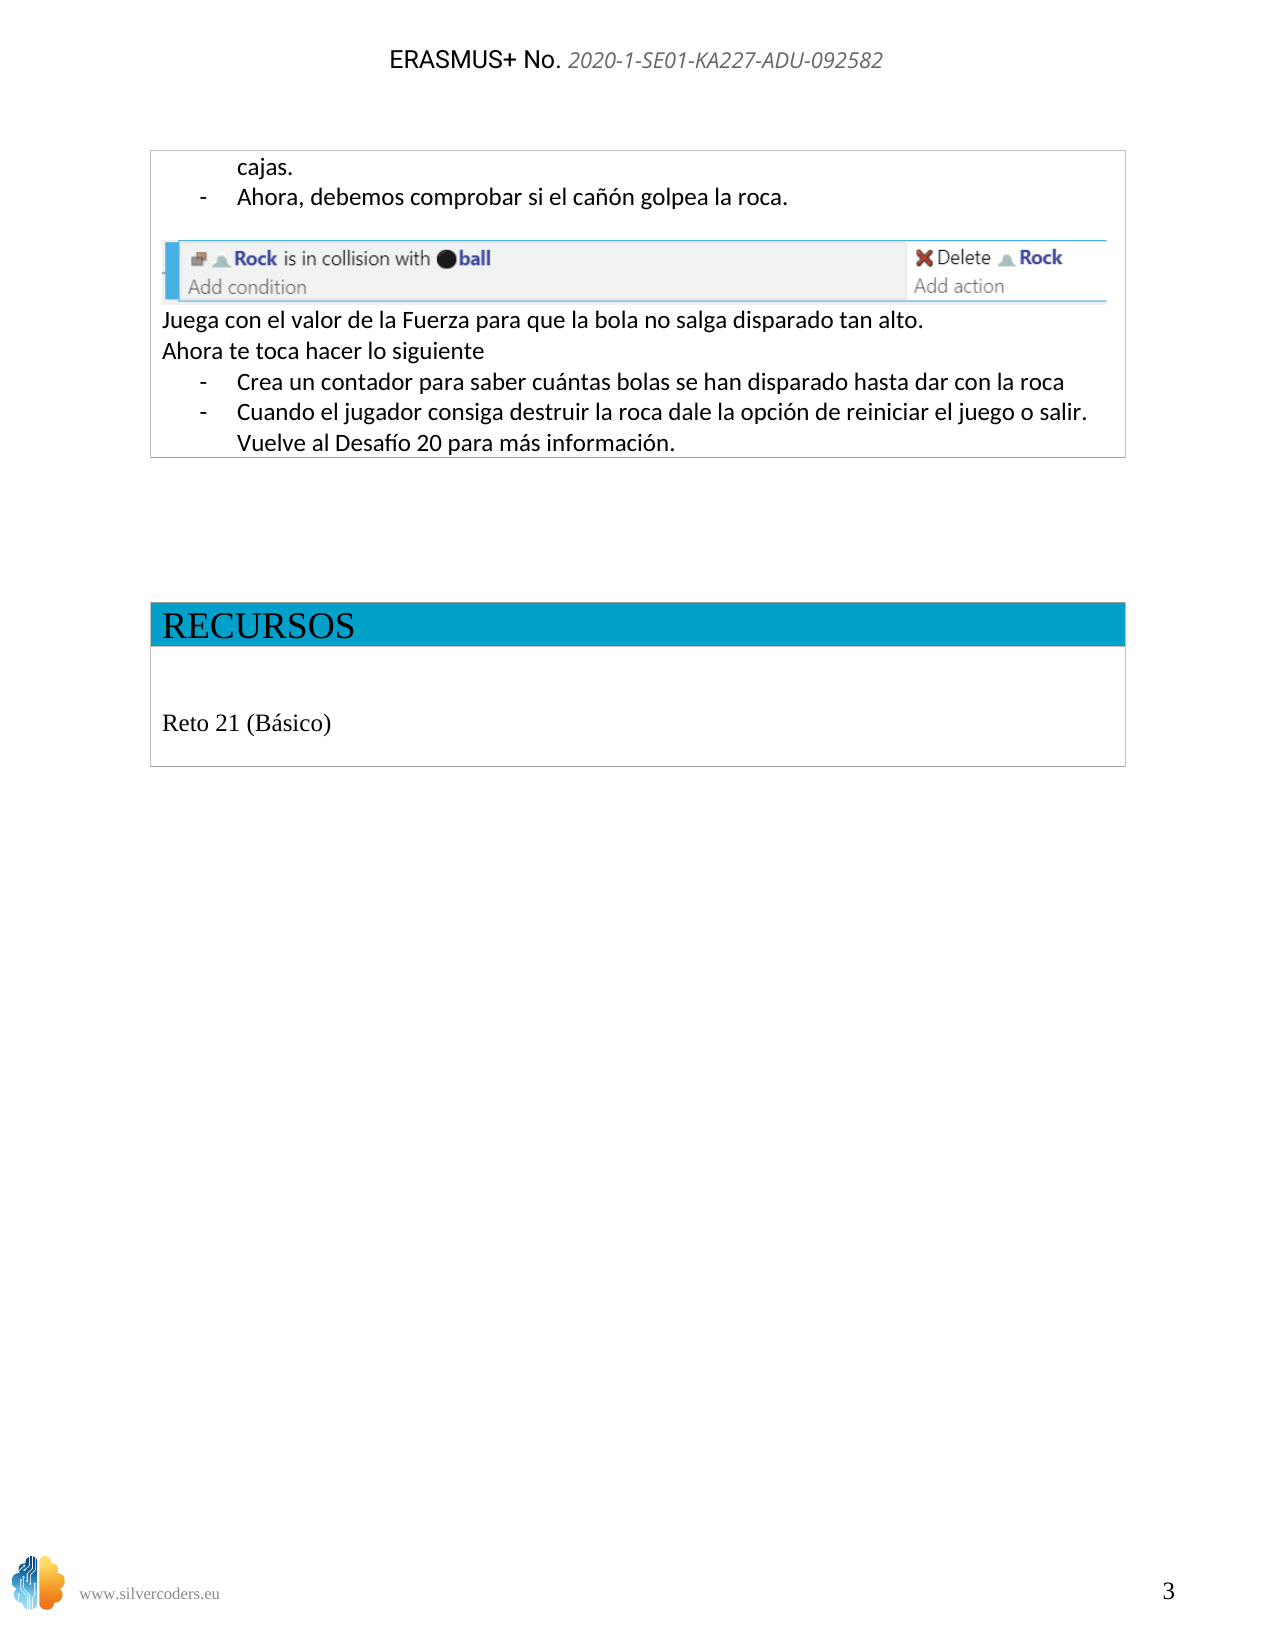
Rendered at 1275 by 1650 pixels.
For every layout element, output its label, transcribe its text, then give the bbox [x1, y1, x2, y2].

table_header RECURSOS [151, 603, 1125, 646]
table_cell Reto 21 (Básico) [151, 647, 1125, 766]
picture [161, 240, 1107, 305]
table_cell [151, 151, 1125, 457]
picture [11, 1556, 65, 1610]
